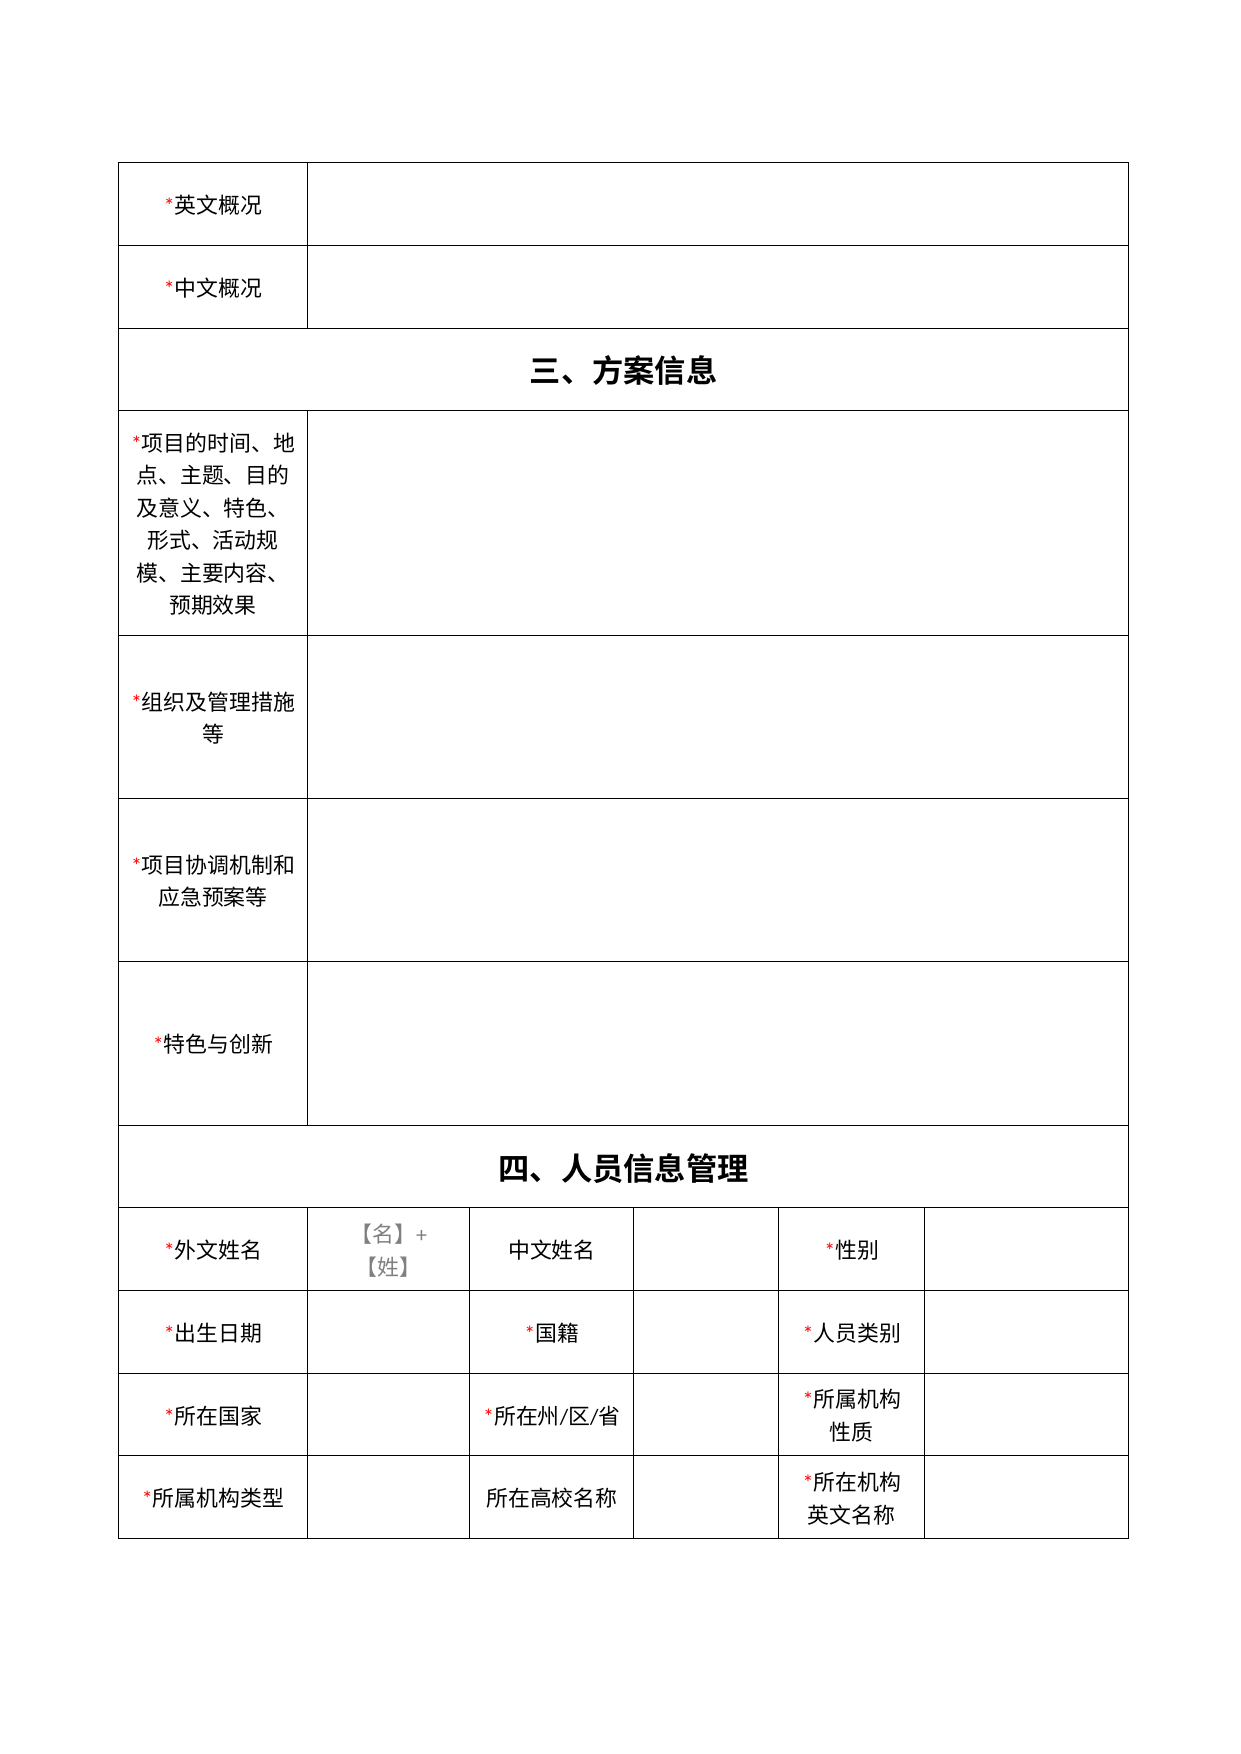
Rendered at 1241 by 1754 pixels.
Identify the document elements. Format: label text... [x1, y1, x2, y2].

table_cell 中文姓名 [470, 1208, 633, 1290]
table_cell [634, 1208, 778, 1290]
table_cell 四、人员信息管理 [119, 1126, 1128, 1207]
table_cell *所在州/区/省 [470, 1374, 633, 1455]
table_cell [634, 1291, 778, 1373]
table_cell *所属机构 性质 [779, 1374, 924, 1455]
table_cell [308, 799, 1128, 961]
table_cell 所在高校名称 [470, 1456, 633, 1538]
table_cell *组织及管理措施等 [119, 636, 307, 798]
table_cell *人员类别 [779, 1291, 924, 1373]
table_cell [634, 1456, 778, 1538]
table_cell *国籍 [470, 1291, 633, 1373]
table_cell *所在机构 英文名称 [779, 1456, 924, 1538]
table_cell *项目协调机制和应急预案等 [119, 799, 307, 961]
table_cell [308, 636, 1128, 798]
table_cell 三、方案信息 [119, 329, 1128, 410]
table_cell 【名】+【姓】 [308, 1208, 469, 1290]
table_cell *特色与创新 [119, 962, 307, 1124]
table_cell [308, 246, 1128, 327]
table_cell *所在国家 [119, 1374, 307, 1455]
table_cell *出生日期 [119, 1291, 307, 1373]
table_cell [925, 1374, 1128, 1455]
table_cell [925, 1456, 1128, 1538]
table_cell *中文概况 [119, 246, 307, 327]
table_cell [308, 411, 1128, 634]
table_cell *英文概况 [119, 163, 307, 245]
table_cell [925, 1291, 1128, 1373]
table_cell *项目的时间、地点、主题、目的及意义、特色、形式、活动规模、主要内容、预期效果 [119, 411, 307, 634]
table_cell [308, 1374, 469, 1455]
table_cell [308, 163, 1128, 245]
table_cell *性别 [779, 1208, 924, 1290]
table_cell *所属机构类型 [119, 1456, 307, 1538]
table_cell [308, 962, 1128, 1124]
table_cell [308, 1291, 469, 1373]
table_cell [925, 1208, 1128, 1290]
table_cell *外文姓名 [119, 1208, 307, 1290]
table_cell [634, 1374, 778, 1455]
table_cell [308, 1456, 469, 1538]
